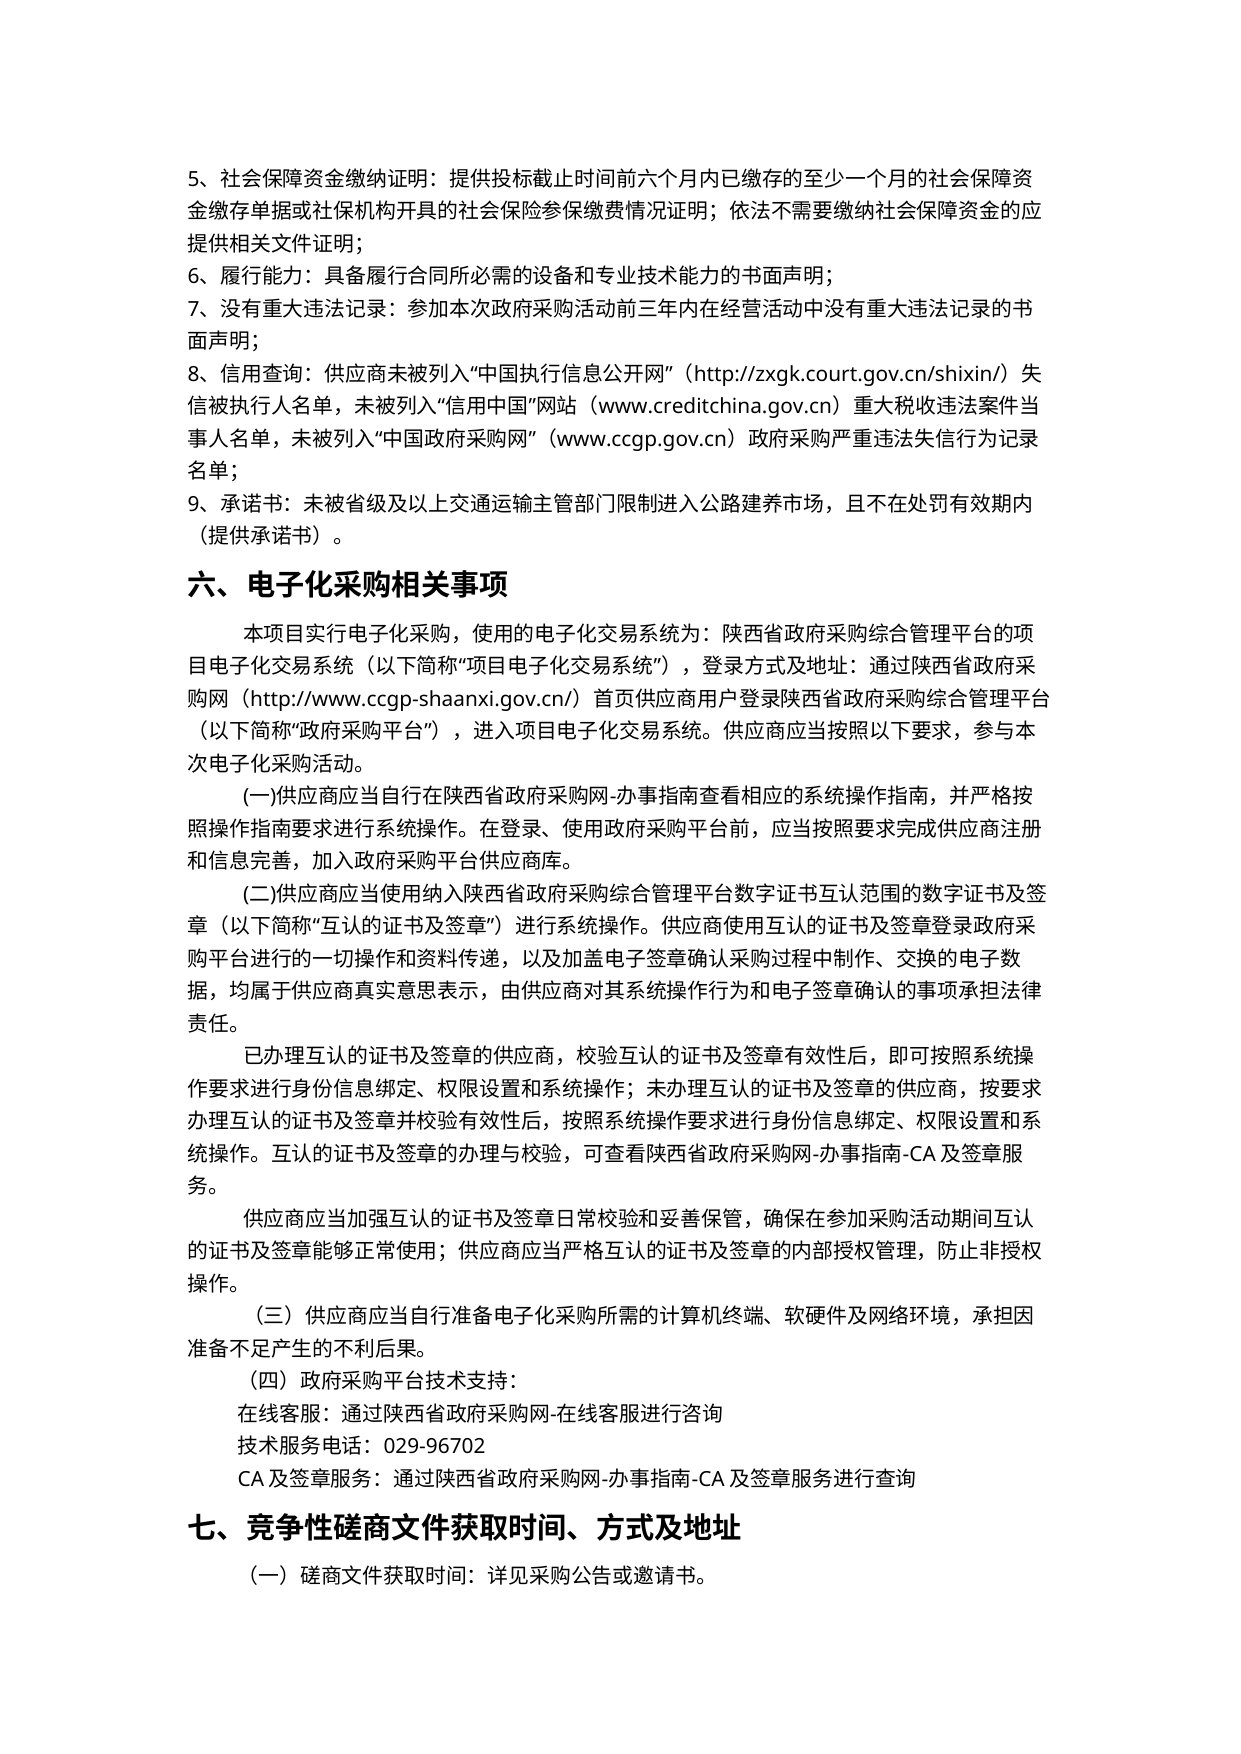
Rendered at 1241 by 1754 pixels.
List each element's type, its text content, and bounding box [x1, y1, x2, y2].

text 七、竞争性磋商文件获取时间、方式及地址 [187, 1494, 1053, 1559]
text 7、没有重大违法记录：参加本次政府采购活动前三年内在经营活动中没有重大违法记录的书面声明； [187, 292, 1053, 357]
text CA及签章服务：通过陕西省政府采购网-办事指南-CA及签章服务进行查询 [187, 1462, 1053, 1494]
text 9、承诺书：未被省级及以上交通运输主管部门限制进入公路建养市场，且不在处罚有效期内（提供承诺书）。 [187, 487, 1053, 552]
text (一)供应商应当自行在陕西省政府采购网-办事指南查看相应的系统操作指南，并严格按照操作指南要求进行系统操作。在登录、使用政府采购平台前，应当按照要求完成供应商注册和信息完善，加入政府采购平台供应商库。 [187, 779, 1053, 877]
text 6、履行能力：具备履行合同所必需的设备和专业技术能力的书面声明； [187, 259, 1053, 292]
text 六、电子化采购相关事项 [187, 552, 1053, 617]
text 已办理互认的证书及签章的供应商，校验互认的证书及签章有效性后，即可按照系统操作要求进行身份信息绑定、权限设置和系统操作；未办理互认的证书及签章的供应商，按要求办理互认的证书及签章并校验有效性后，按照系统操作要求进行身份信息绑定、权限设置和系统操作。互认的证书及签章的办理与校验，可查看陕西省政府采购网-办事指南-CA及签章服务。 [187, 1039, 1053, 1202]
text （三）供应商应当自行准备电子化采购所需的计算机终端、软硬件及网络环境，承担因准备不足产生的不利后果。 [187, 1299, 1053, 1364]
text （一）磋商文件获取时间：详见采购公告或邀请书。 [187, 1559, 1053, 1592]
text 本项目实行电子化采购，使用的电子化交易系统为：陕西省政府采购综合管理平台的项目电子化交易系统（以下简称“项目电子化交易系统”），登录方式及地址：通过陕西省政府采购网（http://www.ccgp-shaanxi.gov.cn/）首页供应商用户登录陕西省政府采购综合管理平台（以下简称“政府采购平台”），进入项目电子化交易系统。供应商应当按照以下要求，参与本次电子化采购活动。 [187, 617, 1053, 779]
text 8、信用查询：供应商未被列入“中国执行信息公开网”（http://zxgk.court.gov.cn/shixin/）失信被执行人名单，未被列入“信用中国”网站（www.creditchina.gov.cn）重大税收违法案件当事人名单，未被列入“中国政府采购网”（www.ccgp.gov.cn）政府采购严重违法失信行为记录名单； [187, 357, 1053, 487]
text 技术服务电话：029-96702 [187, 1429, 1053, 1462]
text 供应商应当加强互认的证书及签章日常校验和妥善保管，确保在参加采购活动期间互认的证书及签章能够正常使用；供应商应当严格互认的证书及签章的内部授权管理，防止非授权操作。 [187, 1202, 1053, 1299]
text (二)供应商应当使用纳入陕西省政府采购综合管理平台数字证书互认范围的数字证书及签章（以下简称“互认的证书及签章”）进行系统操作。供应商使用互认的证书及签章登录政府采购平台进行的一切操作和资料传递，以及加盖电子签章确认采购过程中制作、交换的电子数据，均属于供应商真实意思表示，由供应商对其系统操作行为和电子签章确认的事项承担法律责任。 [187, 877, 1053, 1039]
text 5、社会保障资金缴纳证明：提供投标截止时间前六个月内已缴存的至少一个月的社会保障资金缴存单据或社保机构开具的社会保险参保缴费情况证明；依法不需要缴纳社会保障资金的应提供相关文件证明； [187, 162, 1053, 259]
text 在线客服：通过陕西省政府采购网-在线客服进行咨询 [187, 1397, 1053, 1429]
text （四）政府采购平台技术支持： [187, 1364, 1053, 1397]
